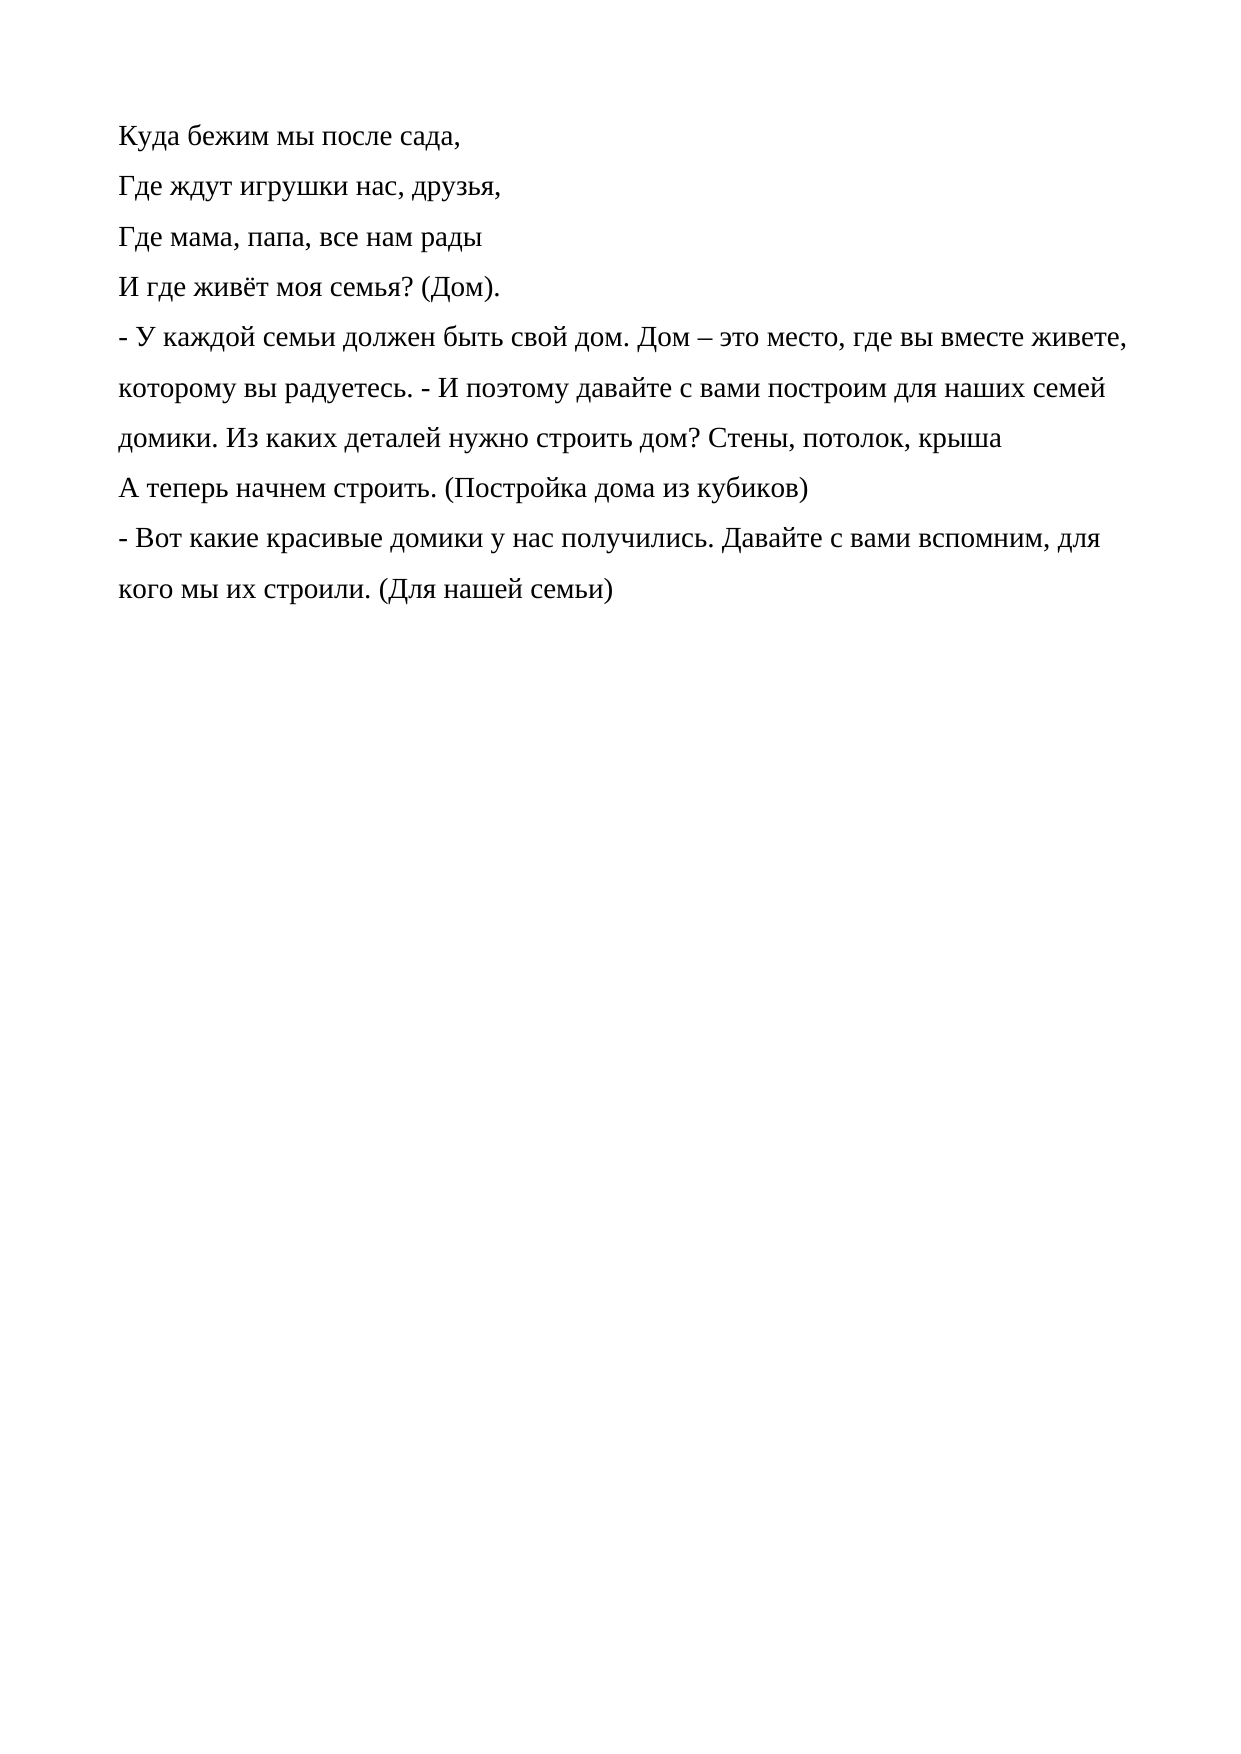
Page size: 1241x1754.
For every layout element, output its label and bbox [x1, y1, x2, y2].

text [118, 118, 1152, 646]
